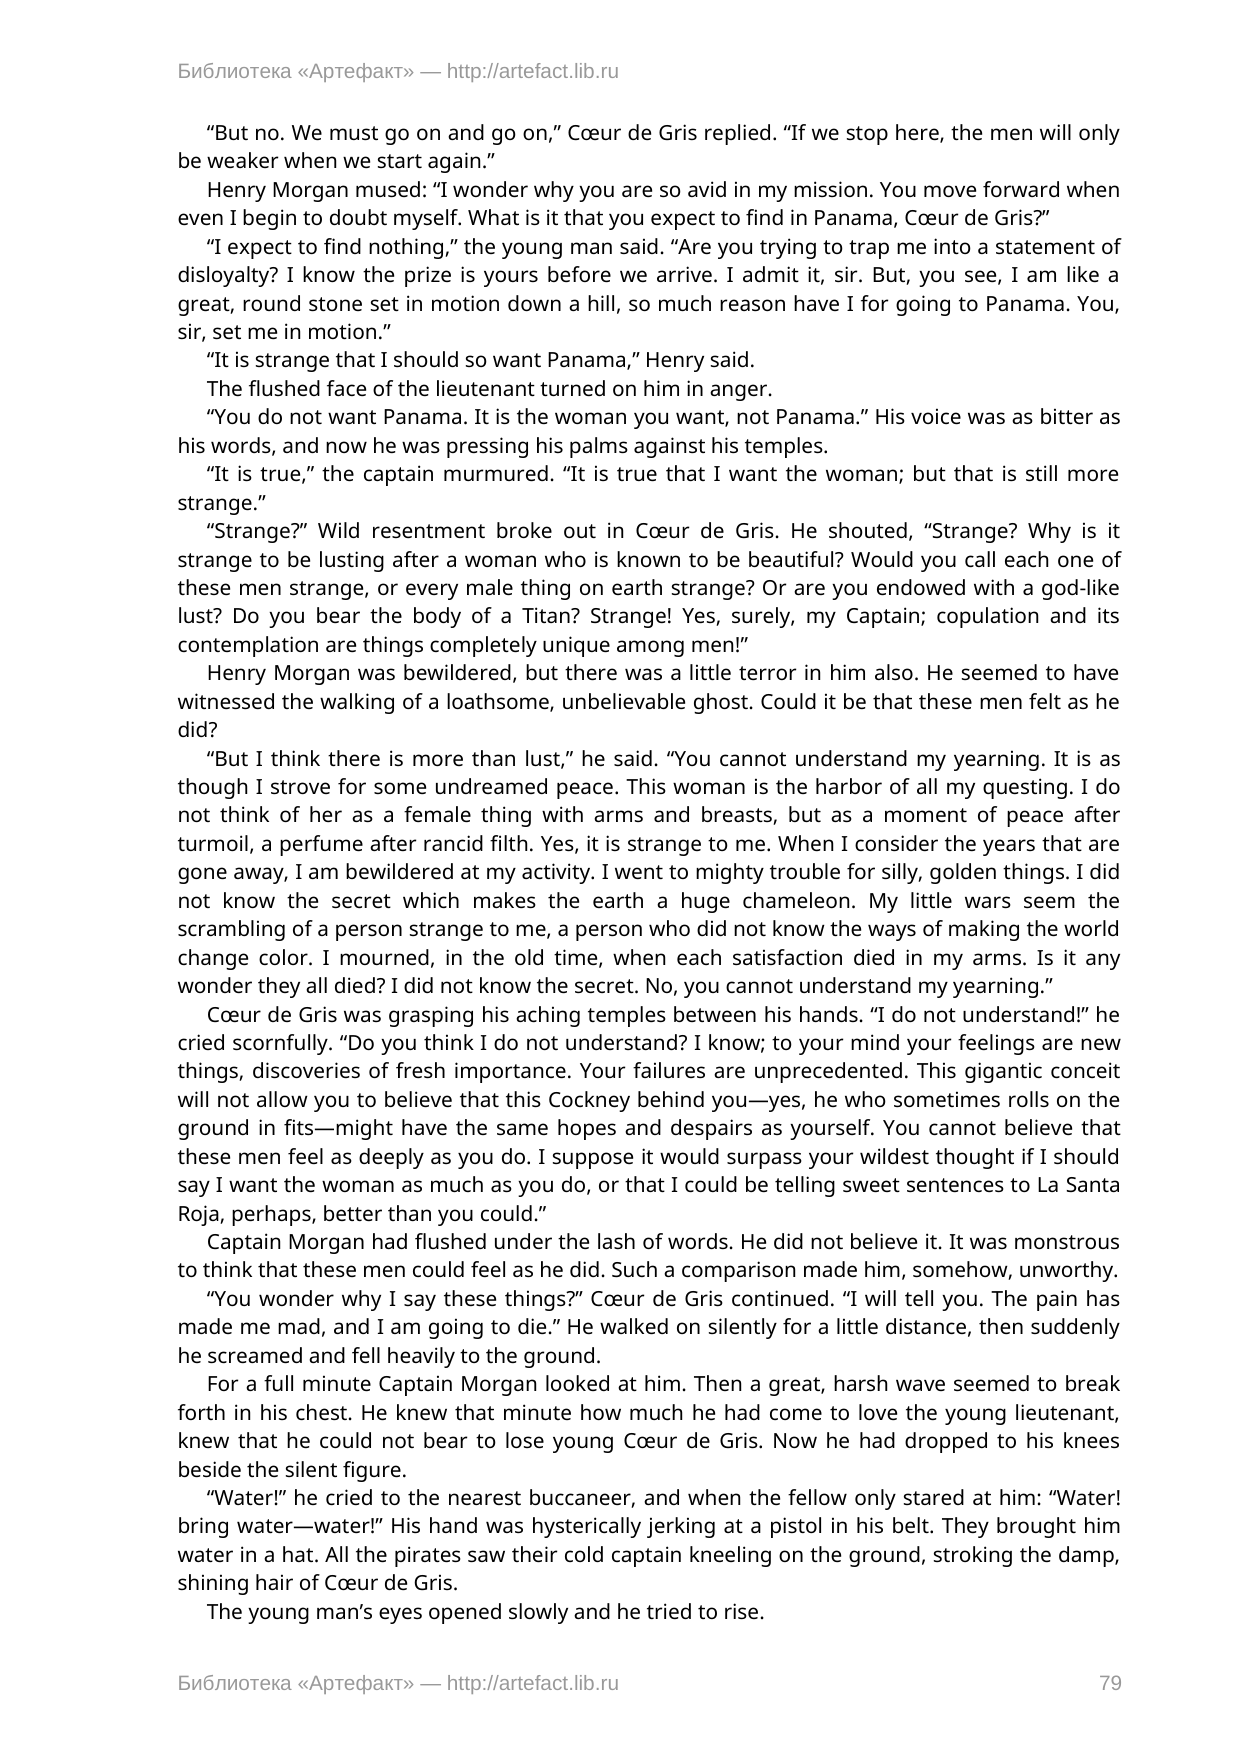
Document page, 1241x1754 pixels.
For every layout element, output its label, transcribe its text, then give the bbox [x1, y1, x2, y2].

text “Strange?” Wild resentment broke out in Cœur de Gris. He shouted, “Strange? Why is it strange to be lusting after a woman who is known to be beautiful? Would you call each one of these men strange, or every male thing on earth strange? Or are you endowed with a god-like lust? Do you bear the body of a Titan? Strange! Yes, surely, my Captain; copulation and its contemplation are things completely unique among men!” [177, 516, 1122, 658]
text “It is strange that I should so want Panama,” Henry said. [177, 346, 1122, 374]
text “It is true,” the captain murmured. “It is true that I want the woman; but that is still more strange.” [177, 459, 1122, 516]
text The flushed face of the lieutenant turned on him in anger. [177, 374, 1122, 402]
text “You wonder why I say these things?” Cœur de Gris continued. “I will tell you. The pain has made me mad, and I am going to die.” He walked on silently for a little distance, then suddenly he screamed and fell heavily to the ground. [177, 1284, 1122, 1369]
text “But no. We must go on and go on,” Cœur de Gris replied. “If we stop here, the men will only be weaker when we start again.” [177, 118, 1122, 175]
text Captain Morgan had flushed under the lash of words. He did not believe it. It was monstrous to think that these men could feel as he did. Such a comparison made him, somehow, unworthy. [177, 1227, 1122, 1284]
text “Water!” he cried to the nearest buccaneer, and when the fellow only stared at him: “Water! bring water—water!” His hand was hysterically jerking at a pistol in his belt. They brought him water in a hat. All the pirates saw their cold captain kneeling on the ground, stroking the damp, shining hair of Cœur de Gris. [177, 1483, 1122, 1597]
text The young man’s eyes opened slowly and he tried to rise. [177, 1597, 1122, 1625]
text Cœur de Gris was grasping his aching temples between his hands. “I do not understand!” he cried scornfully. “Do you think I do not understand? I know; to your mind your feelings are new things, discoveries of fresh importance. Your failures are unprecedented. This gigantic conceit will not allow you to believe that this Cockney behind you—yes, he who sometimes rolls on the ground in fits—might have the same hopes and despairs as yourself. You cannot believe that these men feel as deeply as you do. I suppose it would surpass your wildest thought if I should say I want the woman as much as you do, or that I could be telling sweet sentences to La Santa Roja, perhaps, better than you could.” [177, 1000, 1122, 1227]
text “But I think there is more than lust,” he said. “You cannot understand my yearning. It is as though I strove for some undreamed peace. This woman is the harbor of all my questing. I do not think of her as a female thing with arms and breasts, but as a moment of peace after turmoil, a perfume after rancid filth. Yes, it is strange to me. When I consider the years that are gone away, I am bewildered at my activity. I went to mighty trouble for silly, golden things. I did not know the secret which makes the earth a huge chameleon. My little wars seem the scrambling of a person strange to me, a person who did not know the ways of making the world change color. I mourned, in the old time, when each satisfaction died in my arms. Is it any wonder they all died? I did not know the secret. No, you cannot understand my yearning.” [177, 744, 1122, 1000]
text “I expect to find nothing,” the young man said. “Are you trying to trap me into a statement of disloyalty? I know the prize is yours before we arrive. I admit it, sir. But, you see, I am like a great, round stone set in motion down a hill, so much reason have I for going to Panama. You, sir, set me in motion.” [177, 232, 1122, 346]
text Henry Morgan mused: “I wonder why you are so avid in my mission. You move forward when even I begin to doubt myself. What is it that you expect to find in Panama, Cœur de Gris?” [177, 175, 1122, 232]
text Henry Morgan was bewildered, but there was a little terror in him also. He seemed to have witnessed the walking of a loathsome, unbelievable ghost. Could it be that these men felt as he did? [177, 658, 1122, 744]
text For a full minute Captain Morgan looked at him. Then a great, harsh wave seemed to break forth in his chest. He knew that minute how much he had come to love the young lieutenant, knew that he could not bear to lose young Cœur de Gris. Now he had dropped to his knees beside the silent figure. [177, 1369, 1122, 1483]
text “You do not want Panama. It is the woman you want, not Panama.” His voice was as bitter as his words, and now he was pressing his palms against his temples. [177, 402, 1122, 459]
